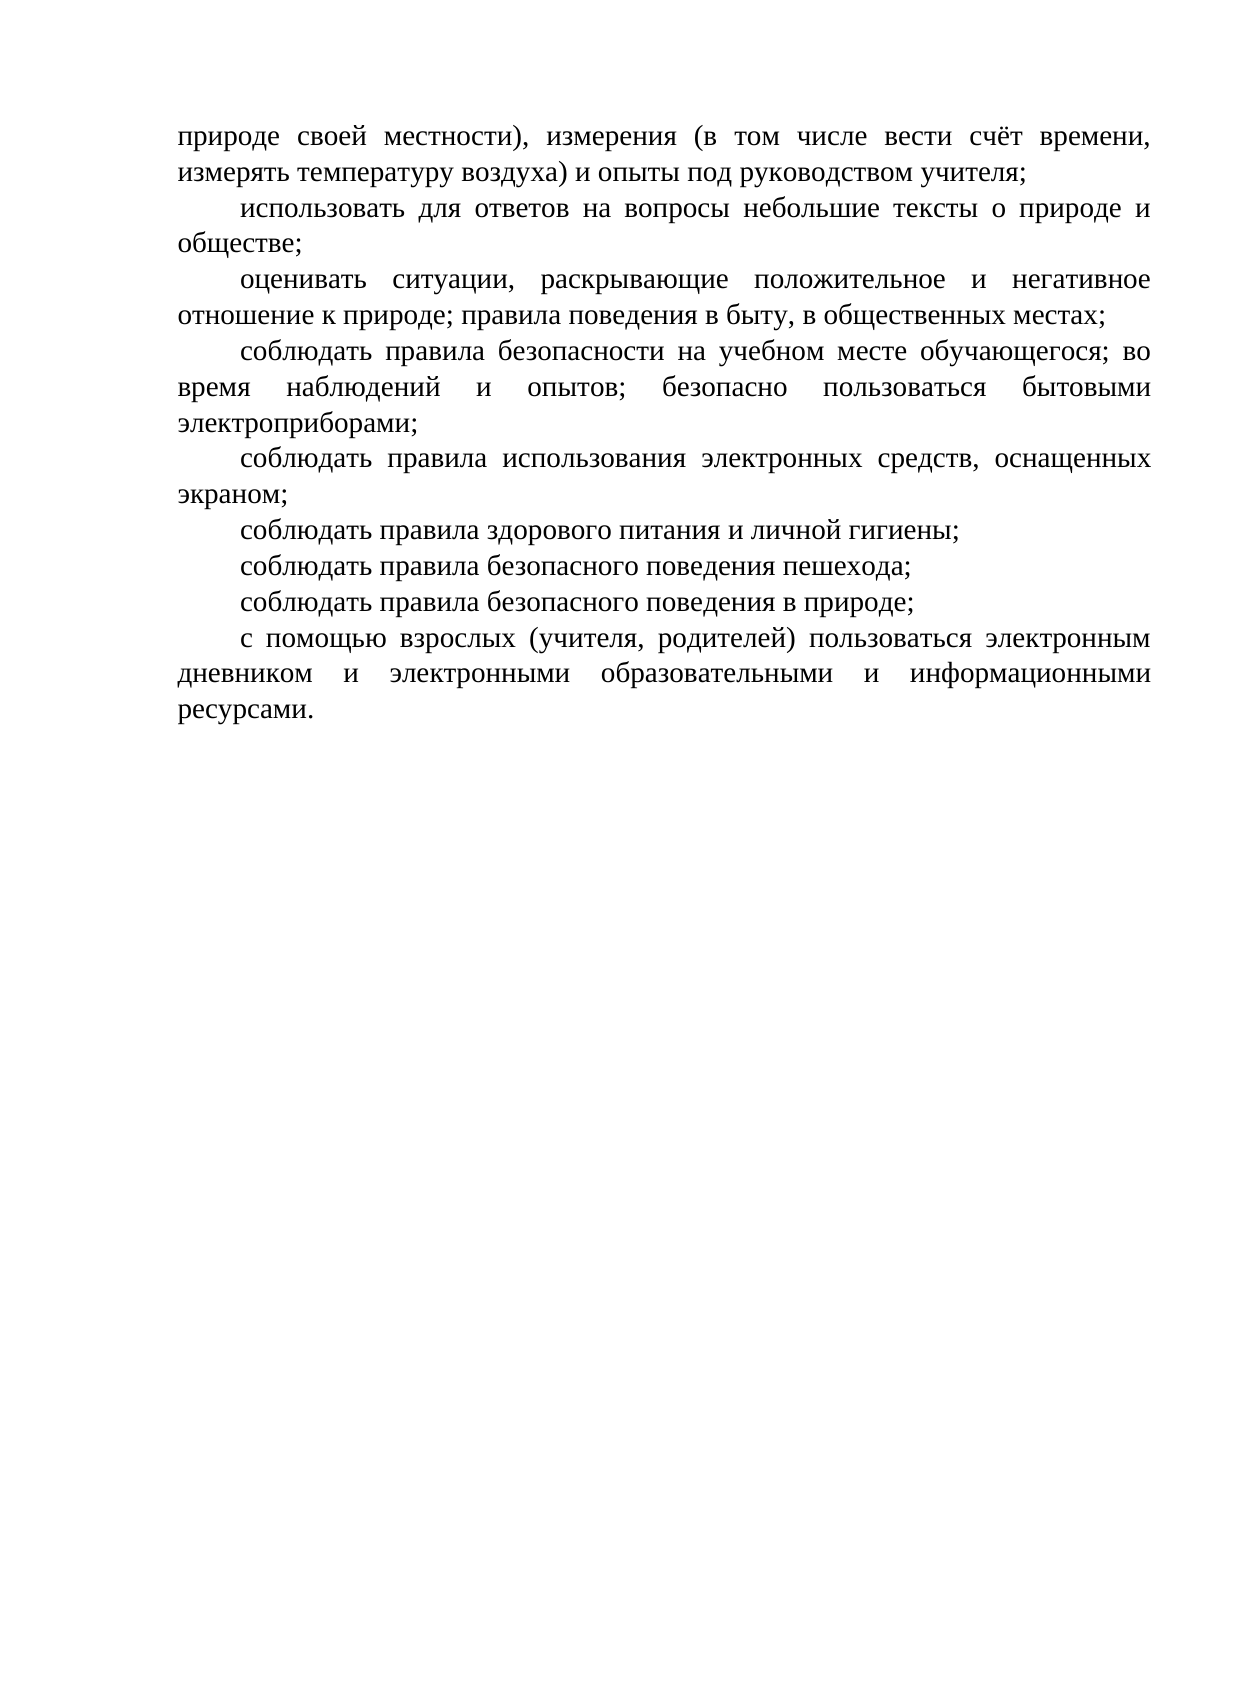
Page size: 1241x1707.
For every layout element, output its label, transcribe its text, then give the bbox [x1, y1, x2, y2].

text оценивать ситуации, раскрывающие положительное и негативное отношение к природе; правила поведения в быту, в общественных местах; [177, 261, 1152, 331]
text соблюдать правила безопасности на учебном месте обучающегося; во время наблюдений и опытов; безопасно пользоваться бытовыми электроприборами; [177, 333, 1152, 438]
text с помощью взрослых (учителя, родителей) пользоваться электронным дневником и электронными образовательными и информационными ресурсами. [177, 620, 1152, 725]
text соблюдать правила здорового питания и личной гигиены; [177, 512, 1152, 546]
text соблюдать правила безопасного поведения пешехода; [177, 548, 1152, 582]
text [177, 118, 1152, 187]
text соблюдать правила использования электронных средств, оснащенных экраном; [177, 441, 1152, 510]
text использовать для ответов на вопросы небольшие тексты о природе и обществе; [177, 190, 1152, 259]
text соблюдать правила безопасного поведения в природе; [177, 584, 1152, 617]
